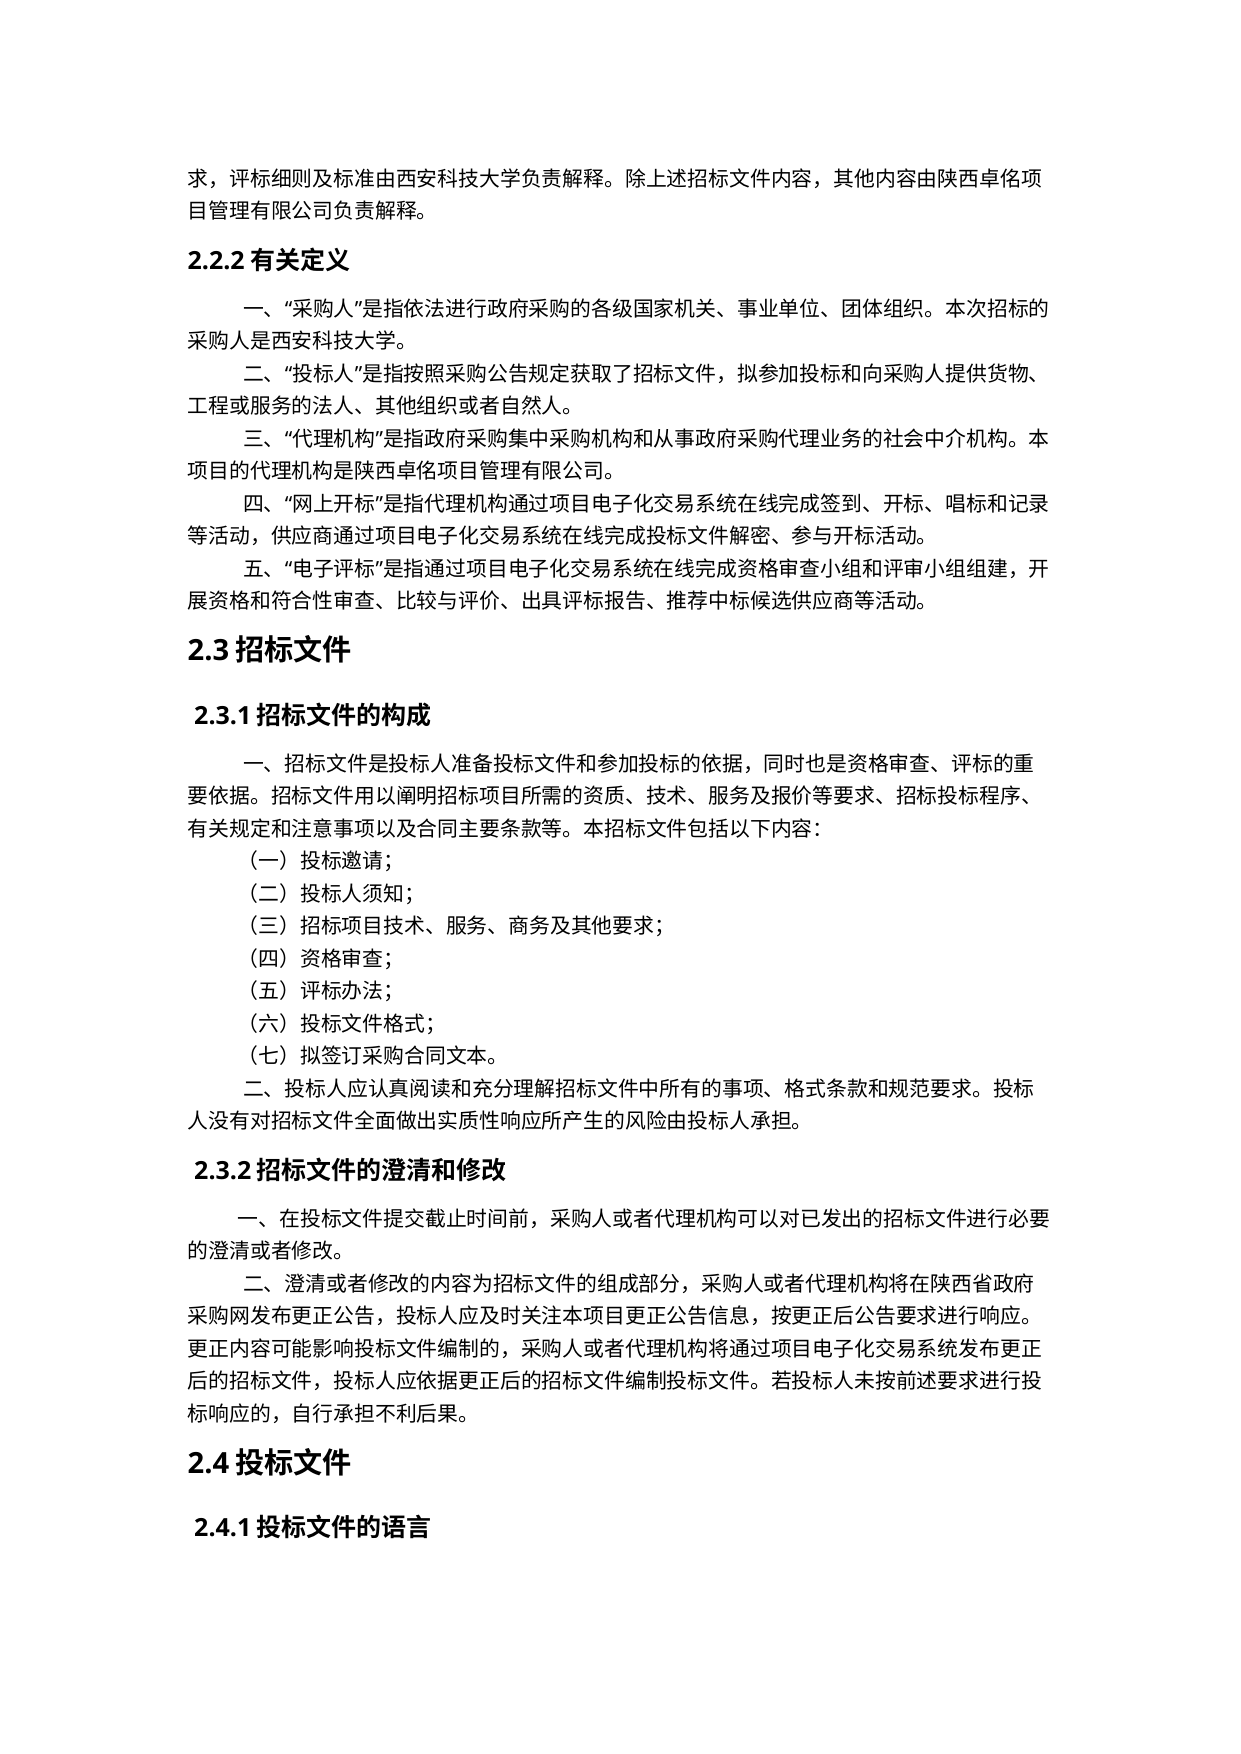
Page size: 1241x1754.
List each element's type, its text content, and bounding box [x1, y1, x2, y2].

text 五、“电子评标”是指通过项目电子化交易系统在线完成资格审查小组和评审小组组建，开展资格和符合性审查、比较与评价、出具评标报告、推荐中标候选供应商等活动。 [187, 552, 1053, 617]
text 2.4.1投标文件的语言 [187, 1494, 1053, 1559]
text 一、在投标文件提交截止时间前，采购人或者代理机构可以对已发出的招标文件进行必要的澄清或者修改。 [187, 1202, 1053, 1267]
text （一）投标邀请； [187, 844, 1053, 877]
text （七）拟签订采购合同文本。 [187, 1039, 1053, 1072]
text 一、招标文件是投标人准备投标文件和参加投标的依据，同时也是资格审查、评标的重要依据。招标文件用以阐明招标项目所需的资质、技术、服务及报价等要求、招标投标程序、有关规定和注意事项以及合同主要条款等。本招标文件包括以下内容： [187, 747, 1053, 844]
text （三）招标项目技术、服务、商务及其他要求； [187, 909, 1053, 942]
text 二、“投标人”是指按照采购公告规定获取了招标文件，拟参加投标和向采购人提供货物、工程或服务的法人、其他组织或者自然人。 [187, 357, 1053, 422]
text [187, 162, 1053, 227]
text 一、“采购人”是指依法进行政府采购的各级国家机关、事业单位、团体组织。本次招标的采购人是西安科技大学。 [187, 292, 1053, 357]
text （四）资格审查； [187, 942, 1053, 974]
text 2.2.2有关定义 [187, 227, 1053, 292]
text （二）投标人须知； [187, 877, 1053, 909]
text （五）评标办法； [187, 974, 1053, 1007]
text 四、“网上开标”是指代理机构通过项目电子化交易系统在线完成签到、开标、唱标和记录等活动，供应商通过项目电子化交易系统在线完成投标文件解密、参与开标活动。 [187, 487, 1053, 552]
text （六）投标文件格式； [187, 1007, 1053, 1039]
text 2.4投标文件 [187, 1429, 1053, 1494]
text 2.3.2招标文件的澄清和修改 [187, 1137, 1053, 1202]
text 二、投标人应认真阅读和充分理解招标文件中所有的事项、格式条款和规范要求。投标人没有对招标文件全面做出实质性响应所产生的风险由投标人承担。 [187, 1072, 1053, 1137]
text 二、澄清或者修改的内容为招标文件的组成部分，采购人或者代理机构将在陕西省政府采购网发布更正公告，投标人应及时关注本项目更正公告信息，按更正后公告要求进行响应。更正内容可能影响投标文件编制的，采购人或者代理机构将通过项目电子化交易系统发布更正后的招标文件，投标人应依据更正后的招标文件编制投标文件。若投标人未按前述要求进行投标响应的，自行承担不利后果。 [187, 1267, 1053, 1429]
text 2.3.1招标文件的构成 [187, 682, 1053, 747]
text 三、“代理机构”是指政府采购集中采购机构和从事政府采购代理业务的社会中介机构。本项目的代理机构是陕西卓佲项目管理有限公司。 [187, 422, 1053, 487]
text 2.3招标文件 [187, 617, 1053, 682]
